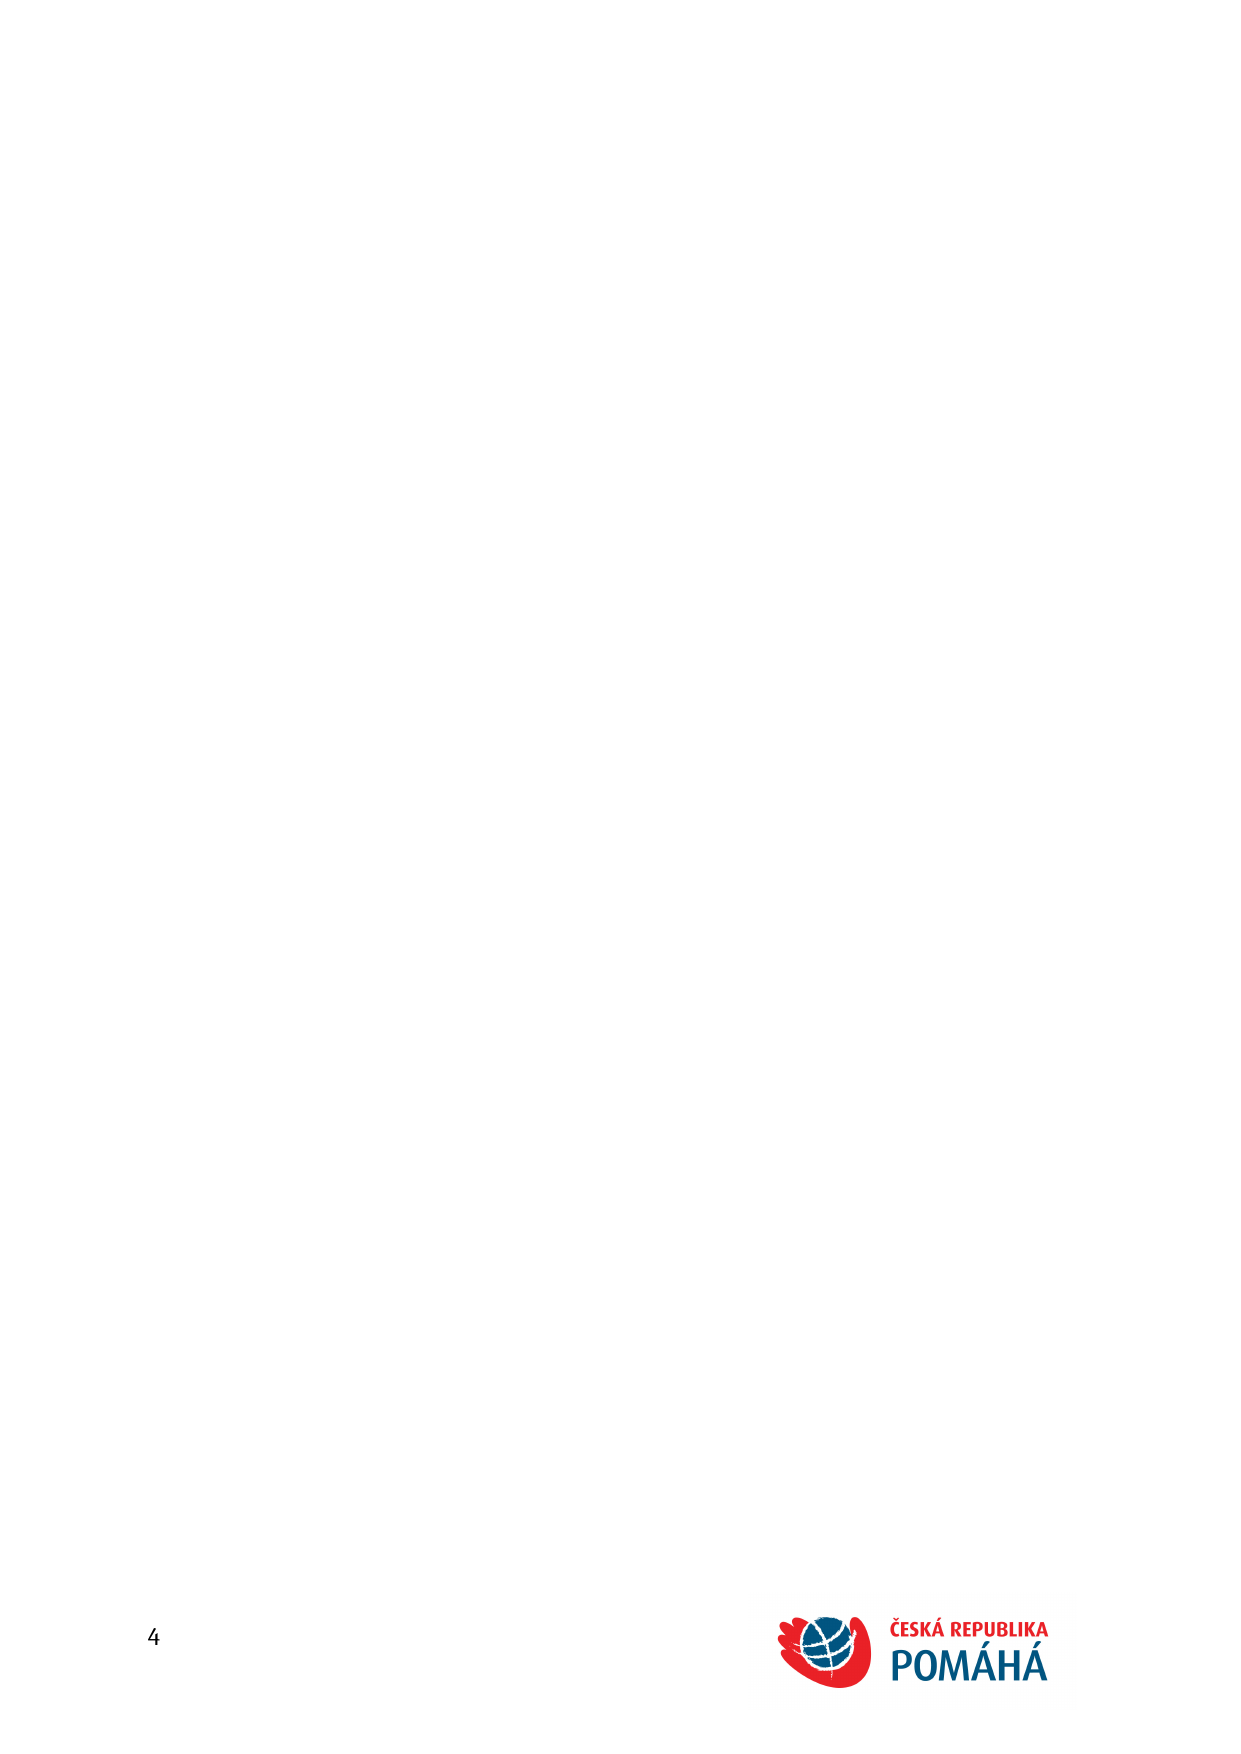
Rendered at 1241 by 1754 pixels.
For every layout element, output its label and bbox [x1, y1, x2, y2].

picture [748, 1592, 1078, 1710]
